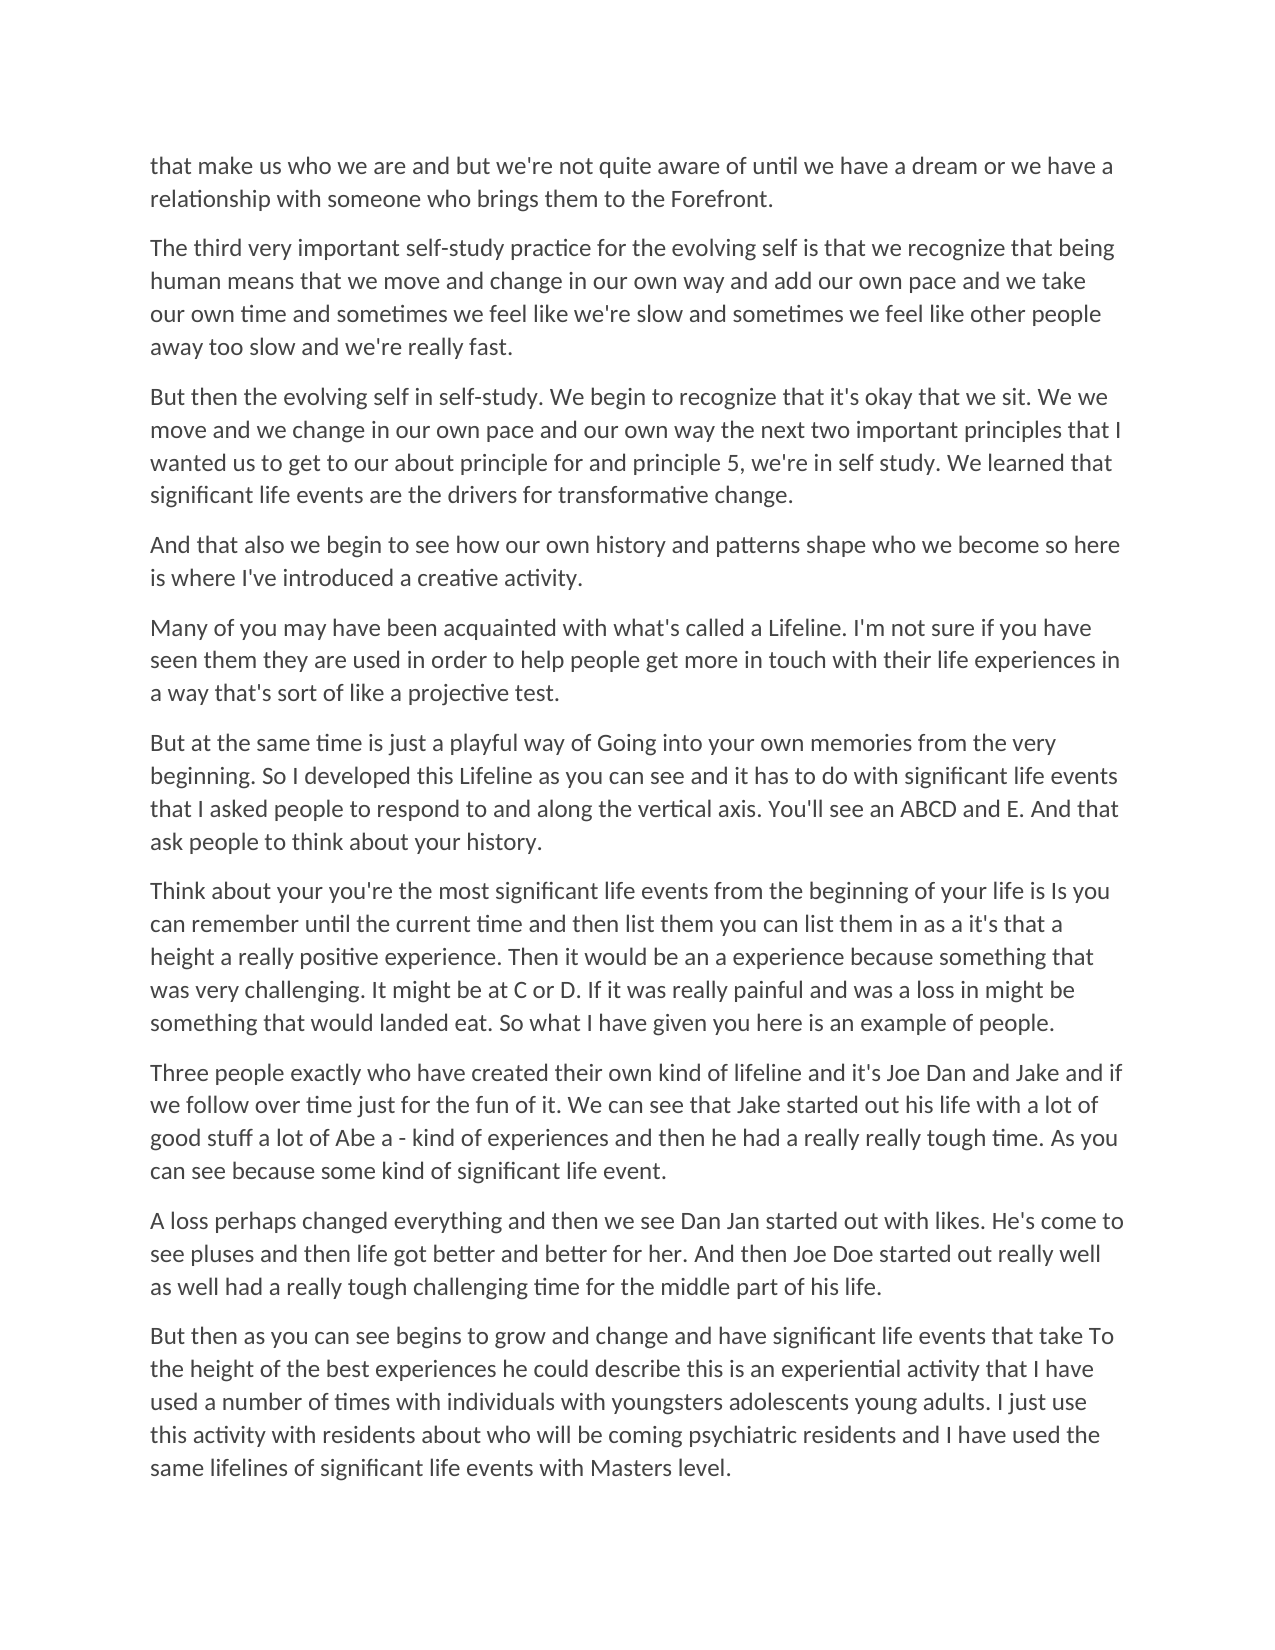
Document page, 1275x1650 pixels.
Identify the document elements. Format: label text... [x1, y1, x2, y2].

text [150, 150, 1125, 213]
text A loss perhaps changed everything and then we see Dan Jan started out with likes. He's come to see pluses and then life got better and better for her. And then Joe Doe started out really well as well had a really tough challenging time for the middle part of his life. [150, 1205, 1125, 1301]
text And that also we begin to see how our own history and patterns shape who we become so here is where I've introduced a creative activity. [150, 529, 1125, 593]
text Three people exactly who have created their own kind of lifeline and it's Joe Dan and Jake and if we follow over time just for the fun of it. We can see that Jake started out his life with a lot of good stuff a lot of Abe a - kind of experiences and then he had a really really tough time. As you can see because some kind of significant life event. [150, 1057, 1125, 1186]
text Think about your you're the most significant life events from the beginning of your life is Is you can remember until the current time and then list them you can list them in as a it's that a height a really positive experience. Then it would be an a experience because something that was very challenging. It might be at C or D. If it was really painful and was a loss in might be something that would landed eat. So what I have given you here is an example of people. [150, 875, 1125, 1038]
text But then as you can see begins to grow and change and have significant life events that take To the height of the best experiences he could describe this is an experiential activity that I have used a number of times with individuals with youngsters adolescents young adults. I just use this activity with residents about who will be coming psychiatric residents and I have used the same lifelines of significant life events with Masters level. [150, 1320, 1125, 1483]
text The third very important self-study practice for the evolving self is that we recognize that being human means that we move and change in our own way and add our own pace and we take our own time and sometimes we feel like we're slow and sometimes we feel like other people away too slow and we're really fast. [150, 232, 1125, 362]
text But then the evolving self in self-study. We begin to recognize that it's okay that we sit. We we move and we change in our own pace and our own way the next two important principles that I wanted us to get to our about principle for and principle 5, we're in self study. We learned that significant life events are the drivers for transformative change. [150, 381, 1125, 510]
text Many of you may have been acquainted with what's called a Lifeline. I'm not sure if you have seen them they are used in order to help people get more in touch with their life experiences in a way that's sort of like a projective test. [150, 612, 1125, 708]
text But at the same time is just a playful way of Going into your own memories from the very beginning. So I developed this Lifeline as you can see and it has to do with significant life events that I asked people to respond to and along the vertical axis. You'll see an ABCD and E. And that ask people to think about your history. [150, 727, 1125, 856]
